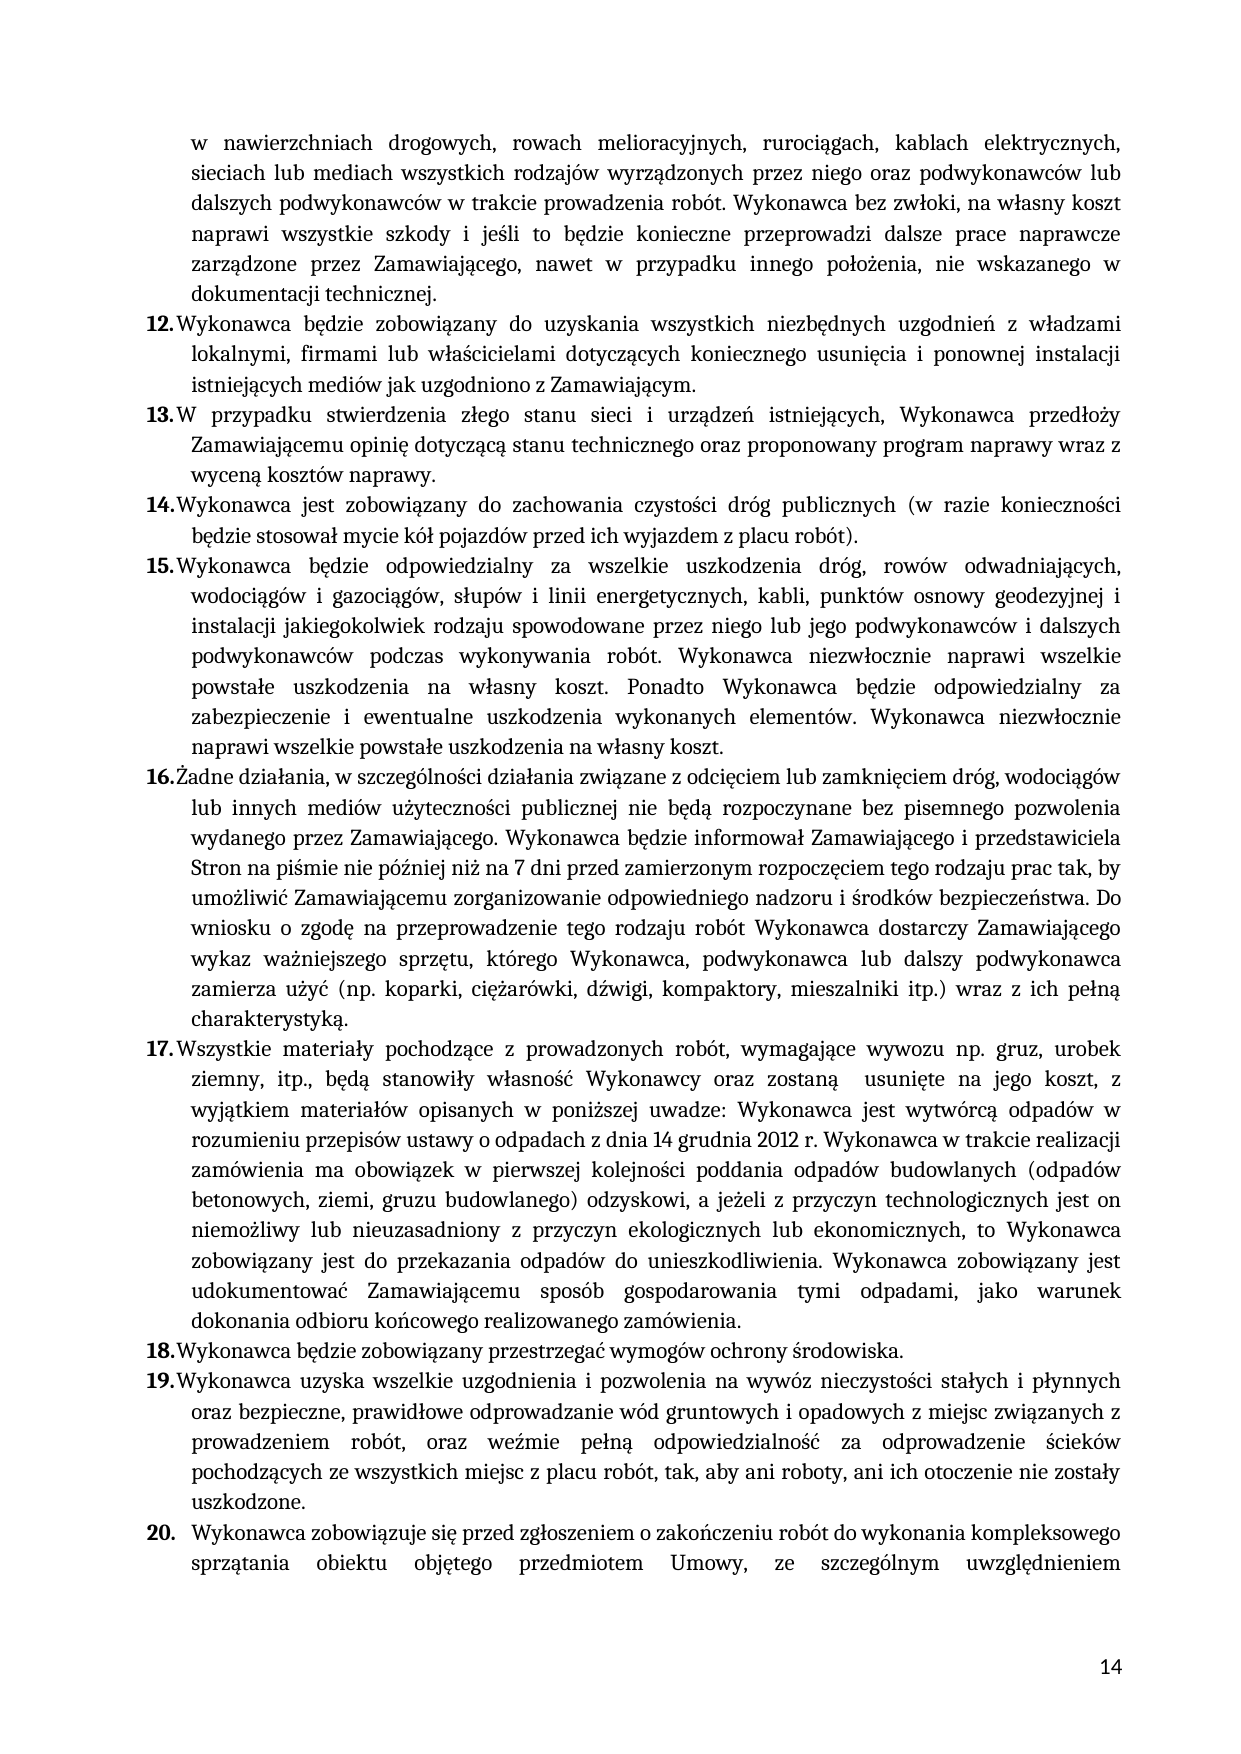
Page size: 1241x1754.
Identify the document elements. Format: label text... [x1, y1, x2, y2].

list Wykonawca będzie zobowiązany do uzyskania wszystkich niezbędnych uzgodnień z władzami lokalnymi, firmami lub właścicielami dotyczących koniecznego usunięcia i ponownej instalacji istniejących mediów jak uzgodniono z Zamawiającym. [147, 311, 1122, 398]
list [147, 1519, 1122, 1576]
list Wykonawca będzie odpowiedzialny za wszelkie uszkodzenia dróg, rowów odwadniających, wodociągów i gazociągów, słupów i linii energetycznych, kabli, punktów osnowy geodezyjnej i instalacji jakiegokolwiek rodzaju spowodowane przez niego lub jego podwykonawców i dalszych podwykonawców podczas wykonywania robót. Wykonawca niezwłocznie naprawi wszelkie powstałe uszkodzenia na własny koszt. Ponadto Wykonawca będzie odpowiedzialny za zabezpieczenie i ewentualne uszkodzenia wykonanych elementów. Wykonawca niezwłocznie naprawi wszelkie powstałe uszkodzenia na własny koszt. [147, 553, 1122, 760]
list Żadne działania, w szczególności działania związane z odcięciem lub zamknięciem dróg, wodociągów lub innych mediów użyteczności publicznej nie będą rozpoczynane bez pisemnego pozwolenia wydanego przez Zamawiającego. Wykonawca będzie informował Zamawiającego i przedstawiciela Stron na piśmie nie później niż na 7 dni przed zamierzonym rozpoczęciem tego rodzaju prac tak, by umożliwić Zamawiającemu zorganizowanie odpowiedniego nadzoru i środków bezpieczeństwa. Do wniosku o zgodę na przeprowadzenie tego rodzaju robót Wykonawca dostarczy Zamawiającego wykaz ważniejszego sprzętu, którego Wykonawca, podwykonawca lub dalszy podwykonawca zamierza użyć (np. koparki, ciężarówki, dźwigi, kompaktory, mieszalniki itp.) wraz z ich pełną charakterystyką. [147, 764, 1122, 1032]
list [147, 130, 1122, 307]
list W przypadku stwierdzenia złego stanu sieci i urządzeń istniejących, Wykonawca przedłoży Zamawiającemu opinię dotyczącą stanu technicznego oraz proponowany program naprawy wraz z wyceną kosztów naprawy. [147, 402, 1122, 488]
list Wykonawca będzie zobowiązany przestrzegać wymogów ochrony środowiska. [147, 1338, 1122, 1364]
list Wykonawca jest zobowiązany do zachowania czystości dróg publicznych (w razie konieczności będzie stosował mycie kół pojazdów przed ich wyjazdem z placu robót). [147, 492, 1122, 549]
list Wykonawca uzyska wszelkie uzgodnienia i pozwolenia na wywóz nieczystości stałych i płynnych oraz bezpieczne, prawidłowe odprowadzanie wód gruntowych i opadowych z miejsc związanych z prowadzeniem robót, oraz weźmie pełną odpowiedzialność za odprowadzenie ścieków pochodzących ze wszystkich miejsc z placu robót, tak, aby ani roboty, ani ich otoczenie nie zostały uszkodzone. [147, 1368, 1122, 1516]
list Wszystkie materiały pochodzące z prowadzonych robót, wymagające wywozu np. gruz, urobek ziemny, itp., będą stanowiły własność Wykonawcy oraz zostaną usunięte na jego koszt, z wyjątkiem materiałów opisanych w poniższej uwadze: Wykonawca jest wytwórcą odpadów w rozumieniu przepisów ustawy o odpadach z dnia 14 grudnia 2012 r. Wykonawca w trakcie realizacji zamówienia ma obowiązek w pierwszej kolejności poddania odpadów budowlanych (odpadów betonowych, ziemi, gruzu budowlanego) odzyskowi, a jeżeli z przyczyn technologicznych jest on niemożliwy lub nieuzasadniony z przyczyn ekologicznych lub ekonomicznych, to Wykonawca zobowiązany jest do przekazania odpadów do unieszkodliwienia. Wykonawca zobowiązany jest udokumentować Zamawiającemu sposób gospodarowania tymi odpadami, jako warunek dokonania odbioru końcowego realizowanego zamówienia. [147, 1036, 1122, 1334]
